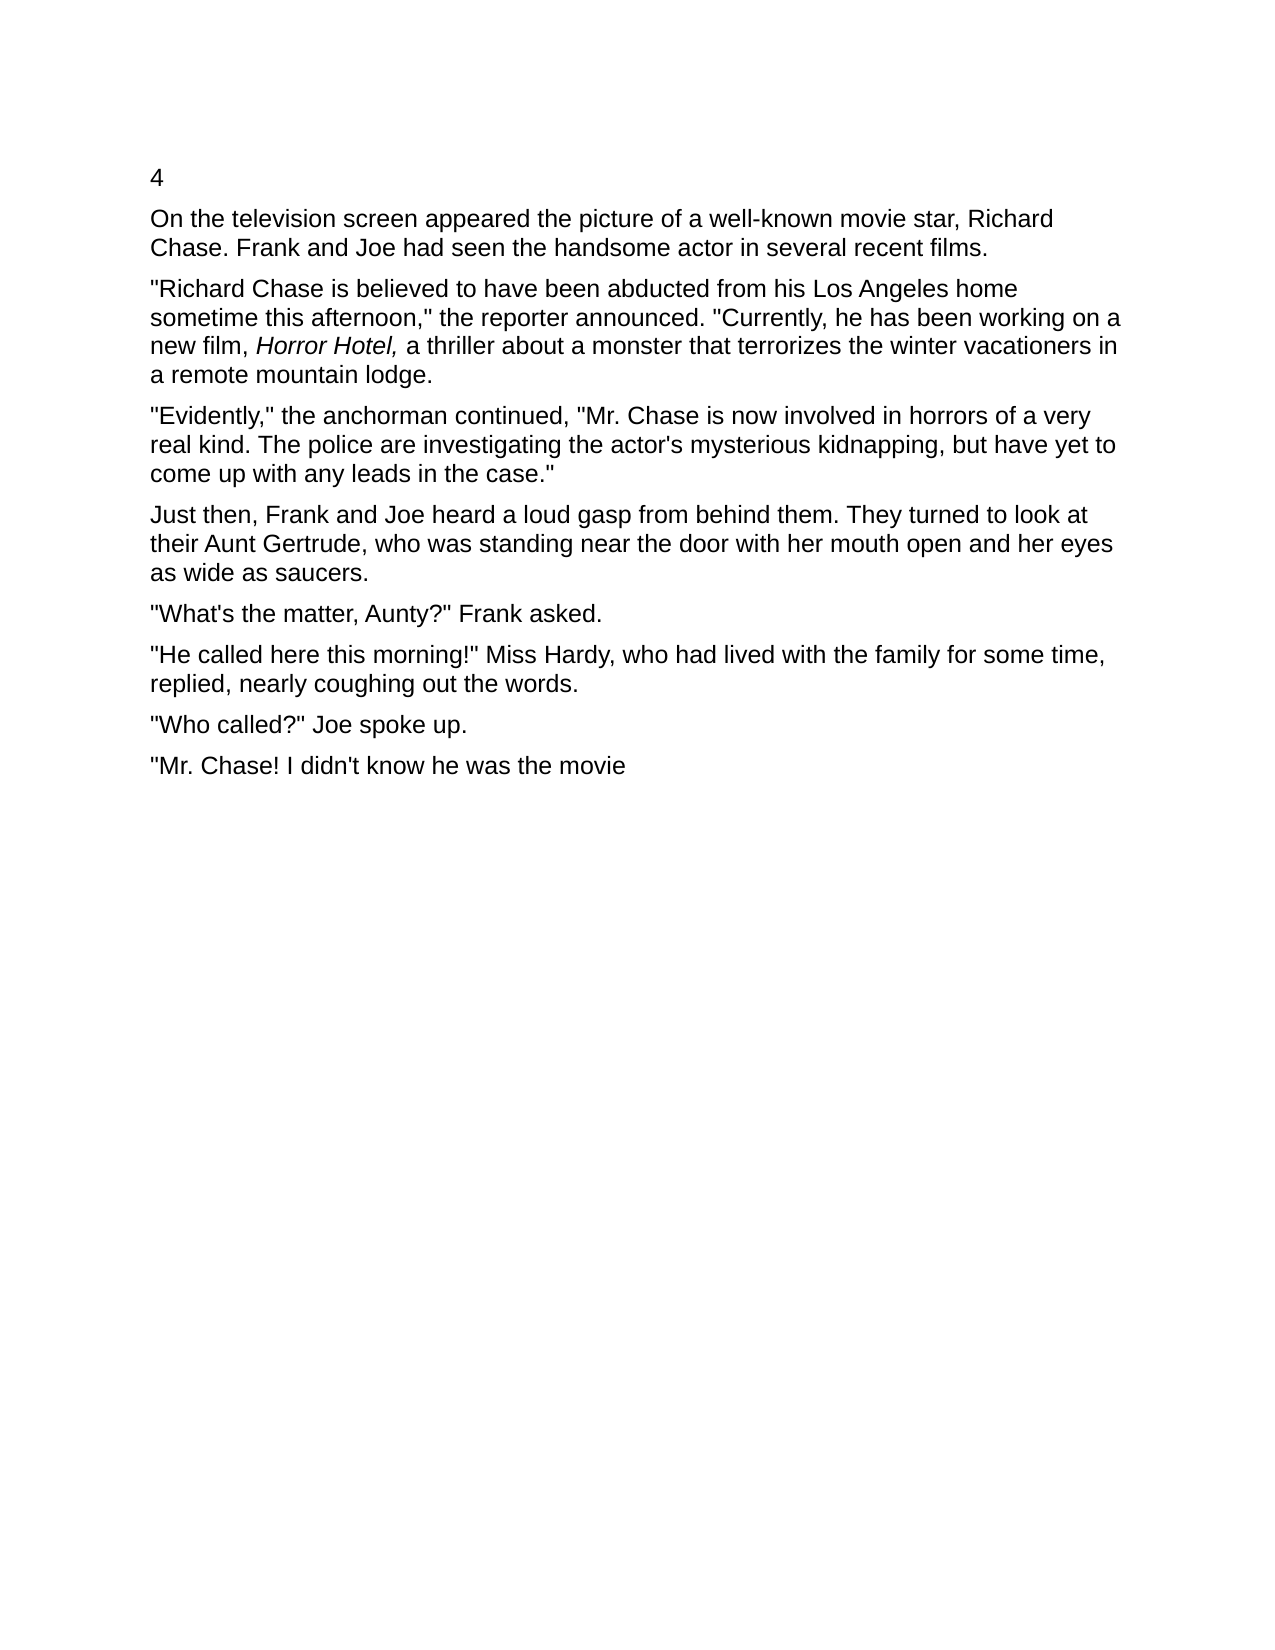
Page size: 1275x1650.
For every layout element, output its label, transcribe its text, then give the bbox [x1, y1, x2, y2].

text 4 [150, 162, 1125, 191]
text "What's the matter, Aunty?" Frank asked. [150, 599, 1125, 627]
text "He called here this morning!" Miss Hardy, who had lived with the family for some time, replied, nearly coughing out the words. [150, 640, 1125, 697]
text "Mr. Chase! I didn't know he was the movie [150, 751, 1125, 780]
text On the television screen appeared the picture of a well-known movie star, Richard Chase. Frank and Joe had seen the handsome actor in several recent films. [150, 204, 1125, 261]
text "Who called?" Joe spoke up. [150, 710, 1125, 739]
text "Evidently," the anchorman continued, "Mr. Chase is now involved in horrors of a very real kind. The police are investigating the actor's mysterious kidnapping, but have yet to come up with any leads in the case." [150, 401, 1125, 487]
text "Richard Chase is believed to have been abducted from his Los Angeles home sometime this afternoon," the reporter announced. "Currently, he has been working on a new film, Horror Hotel, a thriller about a monster that terrorizes the winter vacationers in a remote mountain lodge. [150, 274, 1125, 389]
text Just then, Frank and Joe heard a loud gasp from behind them. They turned to look at their Aunt Gertrude, who was standing near the door with her mouth open and her eyes as wide as saucers. [150, 500, 1125, 586]
